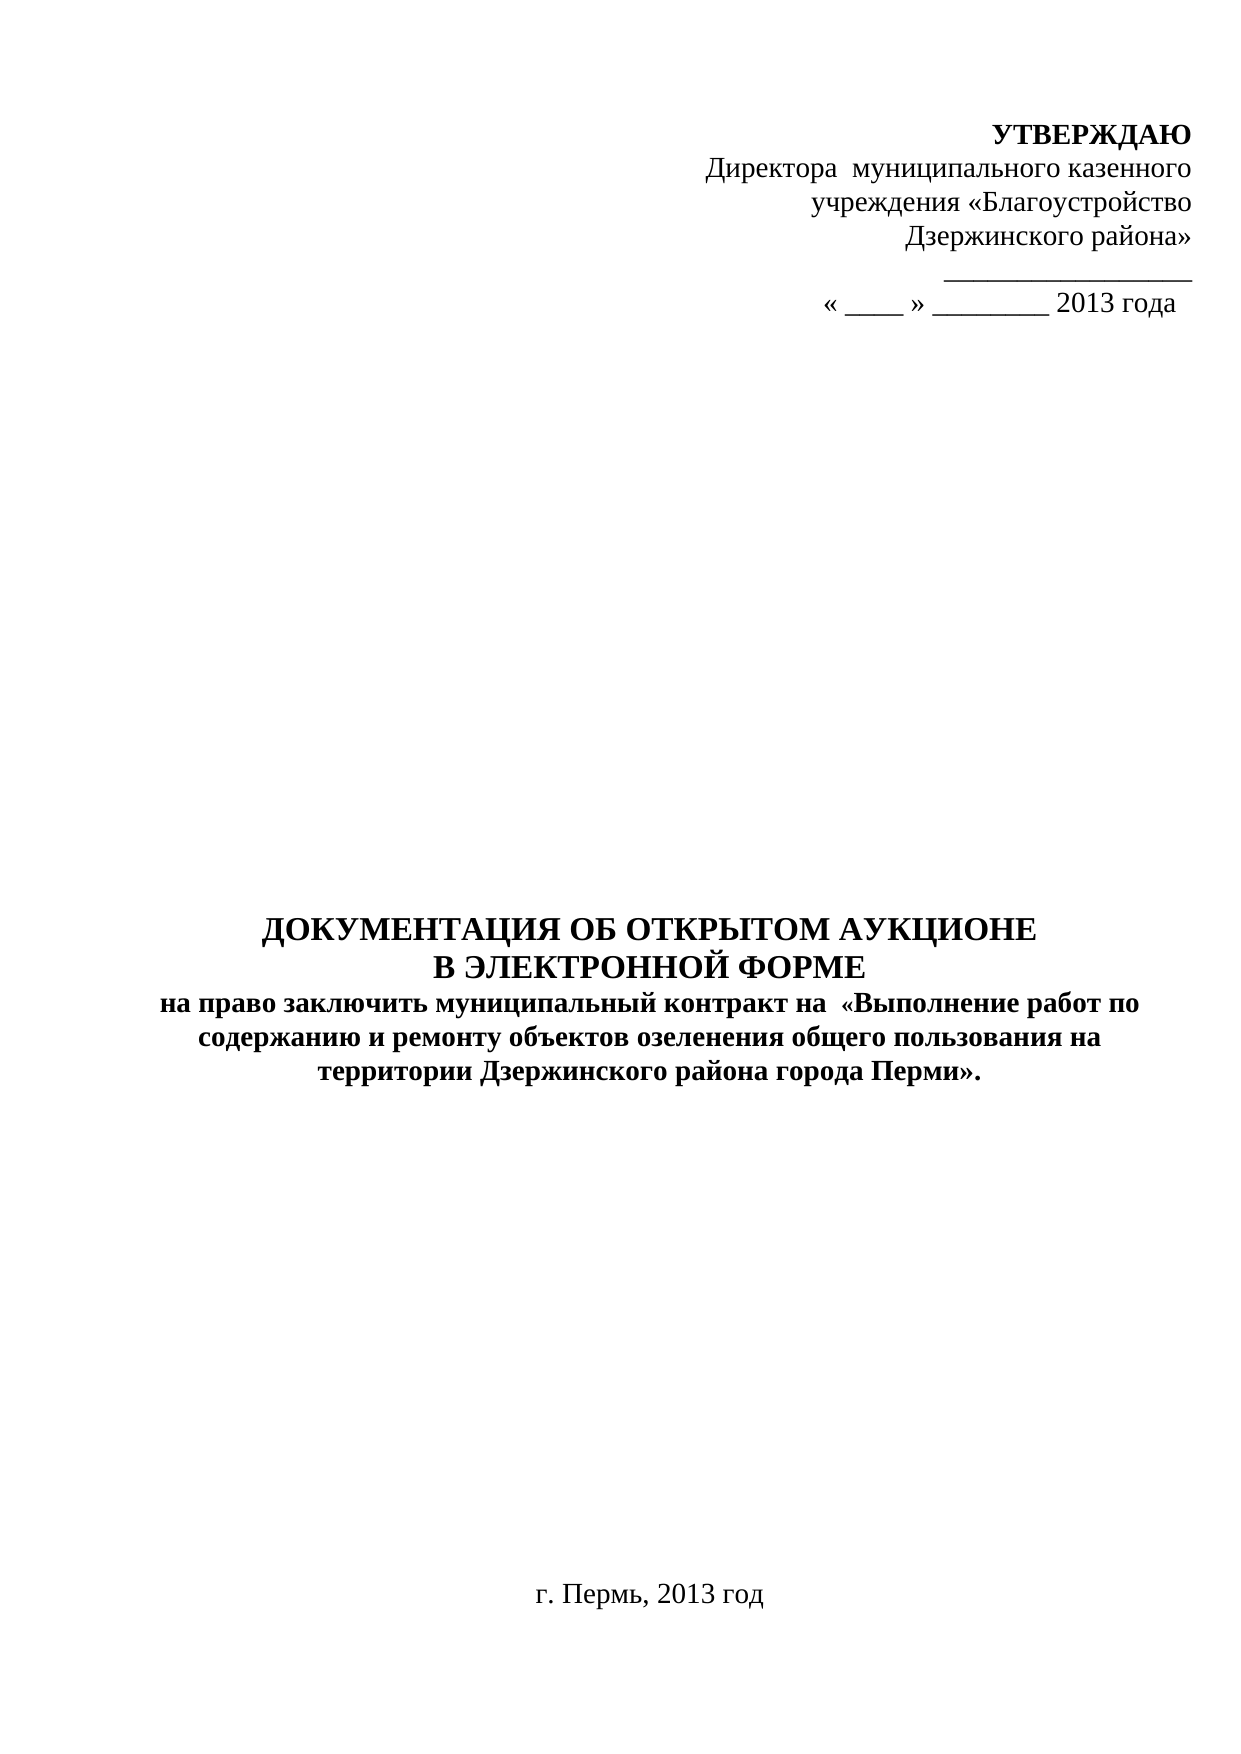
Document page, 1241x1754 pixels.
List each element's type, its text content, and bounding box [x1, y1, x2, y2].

text В ЭЛЕКТРОННОЙ ФОРМЕ [148, 947, 1152, 986]
text на право заключить муниципальный контракт на «Выполнение работ по содержанию и ремонту объектов озеленения общего пользования на территории Дзержинского района города Перми». [148, 986, 1152, 1086]
text ДОКУМЕНТАЦИЯ ОБ ОТКРЫТОМ АУКЦИОНЕ [148, 909, 1152, 947]
text г. Пермь, 2013 год [148, 1576, 1152, 1610]
